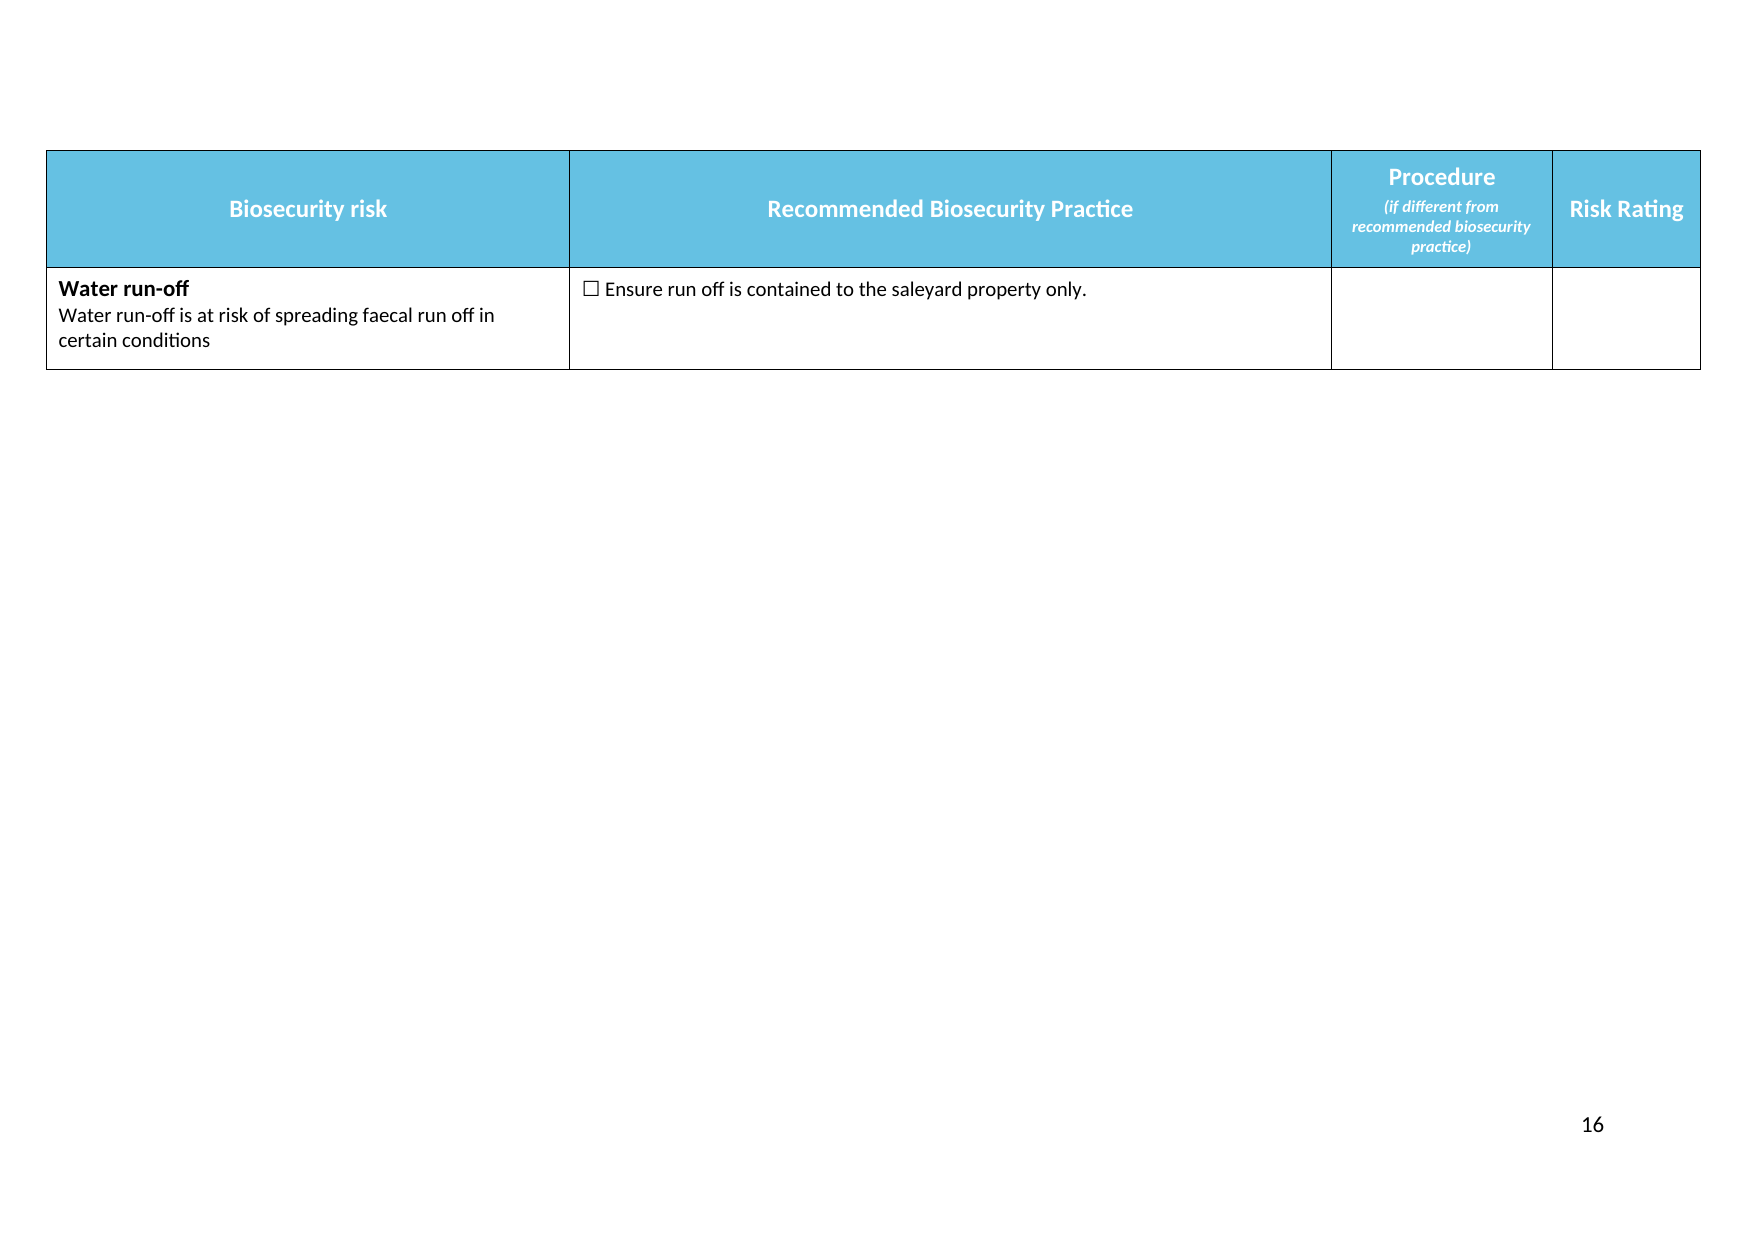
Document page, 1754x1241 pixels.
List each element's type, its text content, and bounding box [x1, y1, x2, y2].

table_cell [1332, 268, 1552, 369]
table_header Risk Rating [1553, 151, 1700, 267]
table_header Recommended Biosecurity Practice [570, 151, 1331, 267]
table_cell Ensure run off is contained to the saleyard property only. [570, 268, 1331, 369]
table_cell Water run-off Water run-off is at risk of spreading faecal run off in certain conditions [47, 268, 569, 369]
table_header Procedure (if different from recommended biosecurity practice) [1332, 151, 1552, 267]
table_header Biosecurity risk [47, 151, 569, 267]
table_cell [1553, 268, 1700, 369]
